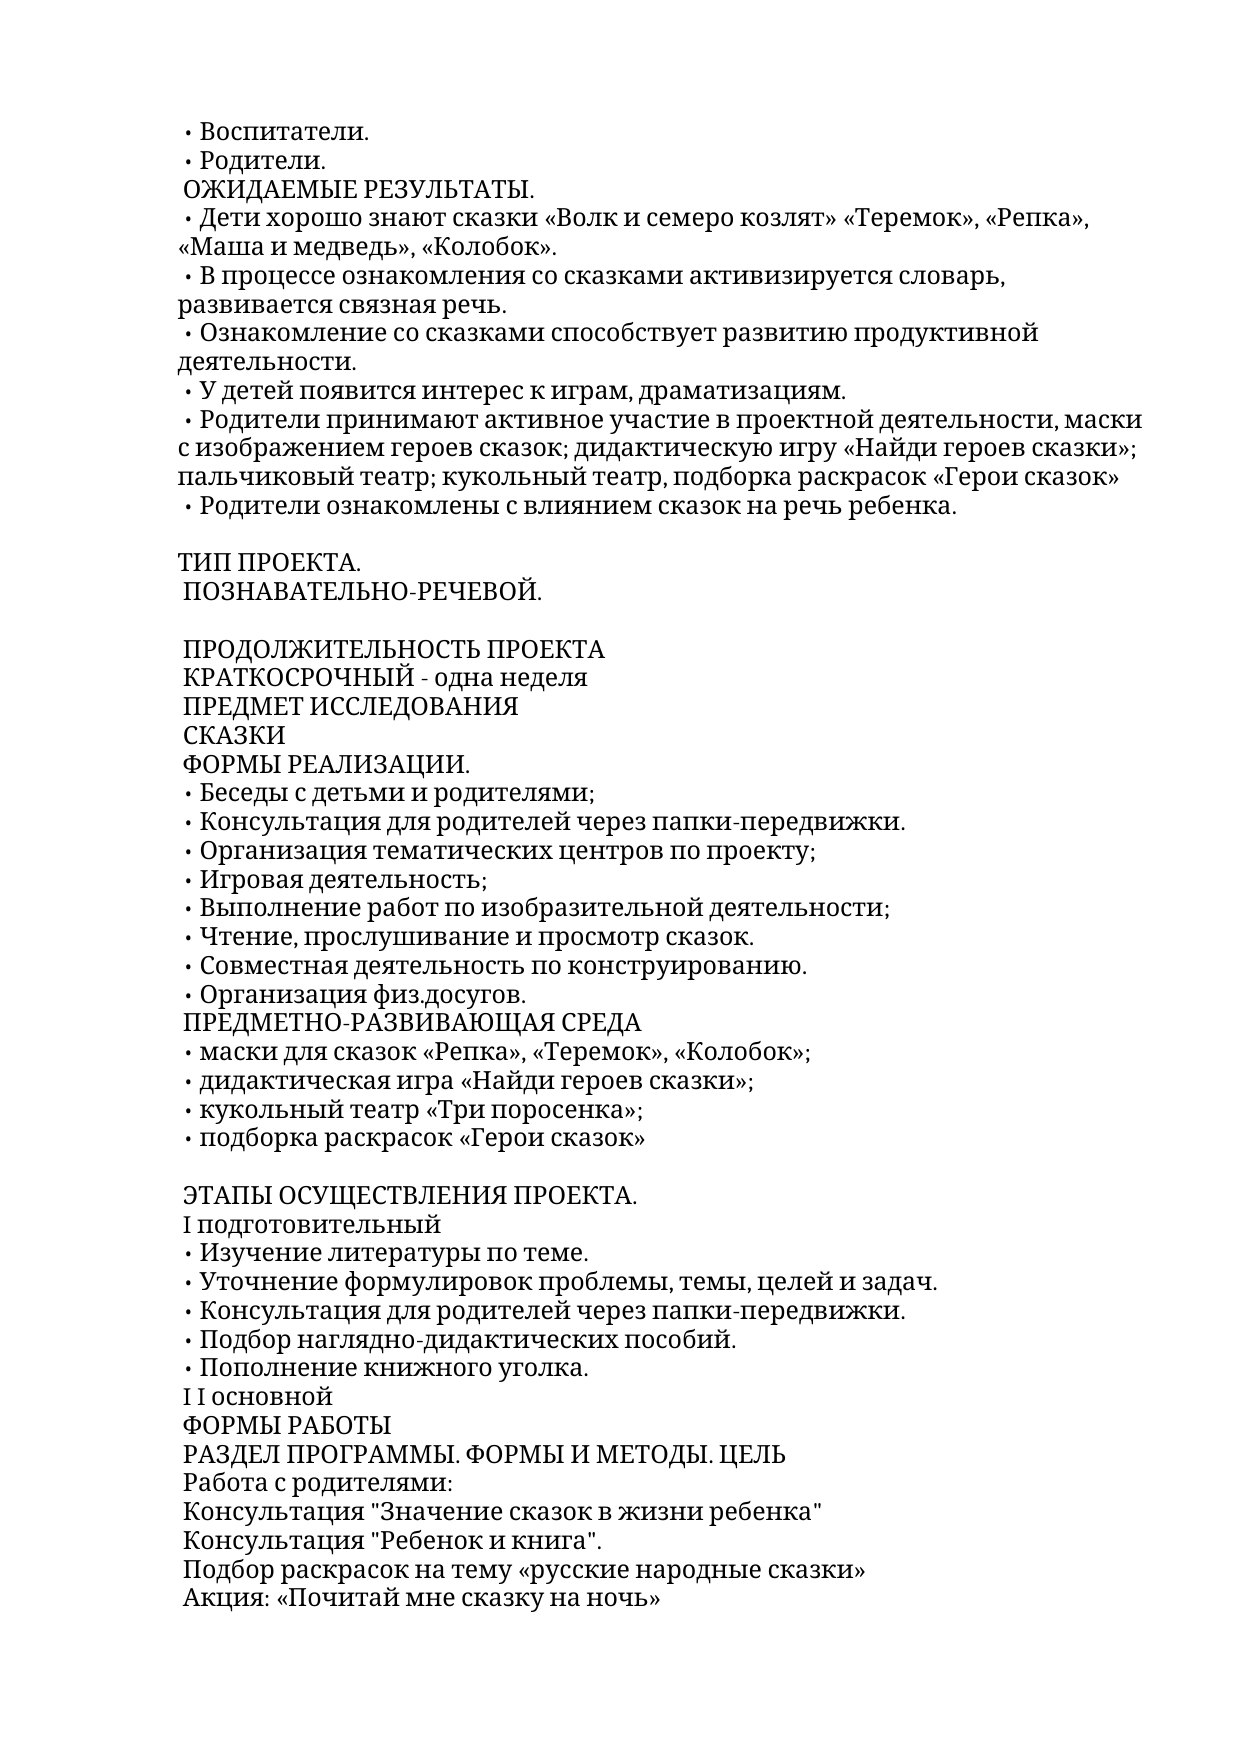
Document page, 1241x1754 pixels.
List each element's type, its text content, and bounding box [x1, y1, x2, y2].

text Консультация "Ребенок и книга". [177, 1527, 1152, 1556]
text • Выполнение работ по изобразительной деятельности; [177, 894, 1152, 923]
text • Пополнение книжного уголка. [177, 1354, 1152, 1383]
text ПРОДОЛЖИТЕЛЬНОСТЬ ПРОЕКТА [177, 636, 1152, 664]
text • Совместная деятельность по конструированию. [177, 952, 1152, 981]
text • дидактическая игра «Найди героев сказки»; [177, 1067, 1152, 1096]
text РАЗДЕЛ ПРОГРАММЫ. ФОРМЫ И МЕТОДЫ. ЦЕЛЬ [177, 1441, 1152, 1469]
text • Ознакомление со сказками способствует развитию продуктивной деятельности. [177, 319, 1152, 377]
text • Родители принимают активное участие в проектной деятельности, маски с изображением героев сказок; дидактическую игру «Найди героев сказки»; пальчиковый театр; кукольный театр, подборка раскрасок «Герои сказок» [177, 406, 1152, 492]
text Акция: «Почитай мне сказку на ночь» [177, 1584, 1152, 1613]
text ОЖИДАЕМЫЕ РЕЗУЛЬТАТЫ. [177, 176, 1152, 204]
text • Изучение литературы по теме. [177, 1239, 1152, 1268]
text ТИП ПРОЕКТА. [177, 549, 1152, 578]
text ПОЗНАВАТЕЛЬНО-РЕЧЕВОЙ. [177, 578, 1152, 607]
text СКАЗКИ [177, 722, 1152, 751]
text ЭТАПЫ ОСУЩЕСТВЛЕНИЯ ПРОЕКТА. [177, 1182, 1152, 1211]
text • Дети хорошо знают сказки «Волк и семеро козлят» «Теремок», «Репка», «Маша и медведь», «Колобок». [177, 204, 1152, 262]
text • Беседы с детьми и родителями; [177, 779, 1152, 808]
text • Родители. [177, 147, 1152, 176]
text • Консультация для родителей через папки-передвижки. [177, 1297, 1152, 1326]
text ФОРМЫ РАБОТЫ [177, 1412, 1152, 1441]
text I подготовительный [177, 1211, 1152, 1239]
text • Игровая деятельность; [177, 866, 1152, 894]
text • Организация физ.досугов. [177, 981, 1152, 1009]
text • кукольный театр «Три поросенка»; [177, 1096, 1152, 1124]
text • В процессе ознакомления со сказками активизируется словарь, развивается связная речь. [177, 262, 1152, 319]
text • У детей появится интерес к играм, драматизациям. [177, 377, 1152, 406]
text • Организация тематических центров по проекту; [177, 837, 1152, 866]
text ФОРМЫ РЕАЛИЗАЦИИ. [177, 751, 1152, 779]
text КРАТКОСРОЧНЫЙ - одна неделя [177, 664, 1152, 693]
text • подборка раскрасок «Герои сказок» [177, 1124, 1152, 1153]
text • Консультация для родителей через папки-передвижки. [177, 808, 1152, 837]
text Работа с родителями: [177, 1469, 1152, 1498]
text • Подбор наглядно-дидактических пособий. [177, 1326, 1152, 1354]
text • Воспитатели. [177, 118, 1152, 147]
text • маски для сказок «Репка», «Теремок», «Колобок»; [177, 1038, 1152, 1067]
text Подбор раскрасок на тему «русские народные сказки» [177, 1556, 1152, 1584]
text ПРЕДМЕТНО-РАЗВИВАЮЩАЯ СРЕДА [177, 1009, 1152, 1038]
text • Родители ознакомлены с влиянием сказок на речь ребенка. [177, 492, 1152, 521]
text ПРЕДМЕТ ИССЛЕДОВАНИЯ [177, 693, 1152, 722]
text • Уточнение формулировок проблемы, темы, целей и задач. [177, 1268, 1152, 1297]
text I I основной [177, 1383, 1152, 1412]
text Консультация "Значение сказок в жизни ребенка" [177, 1498, 1152, 1527]
text • Чтение, прослушивание и просмотр сказок. [177, 923, 1152, 952]
